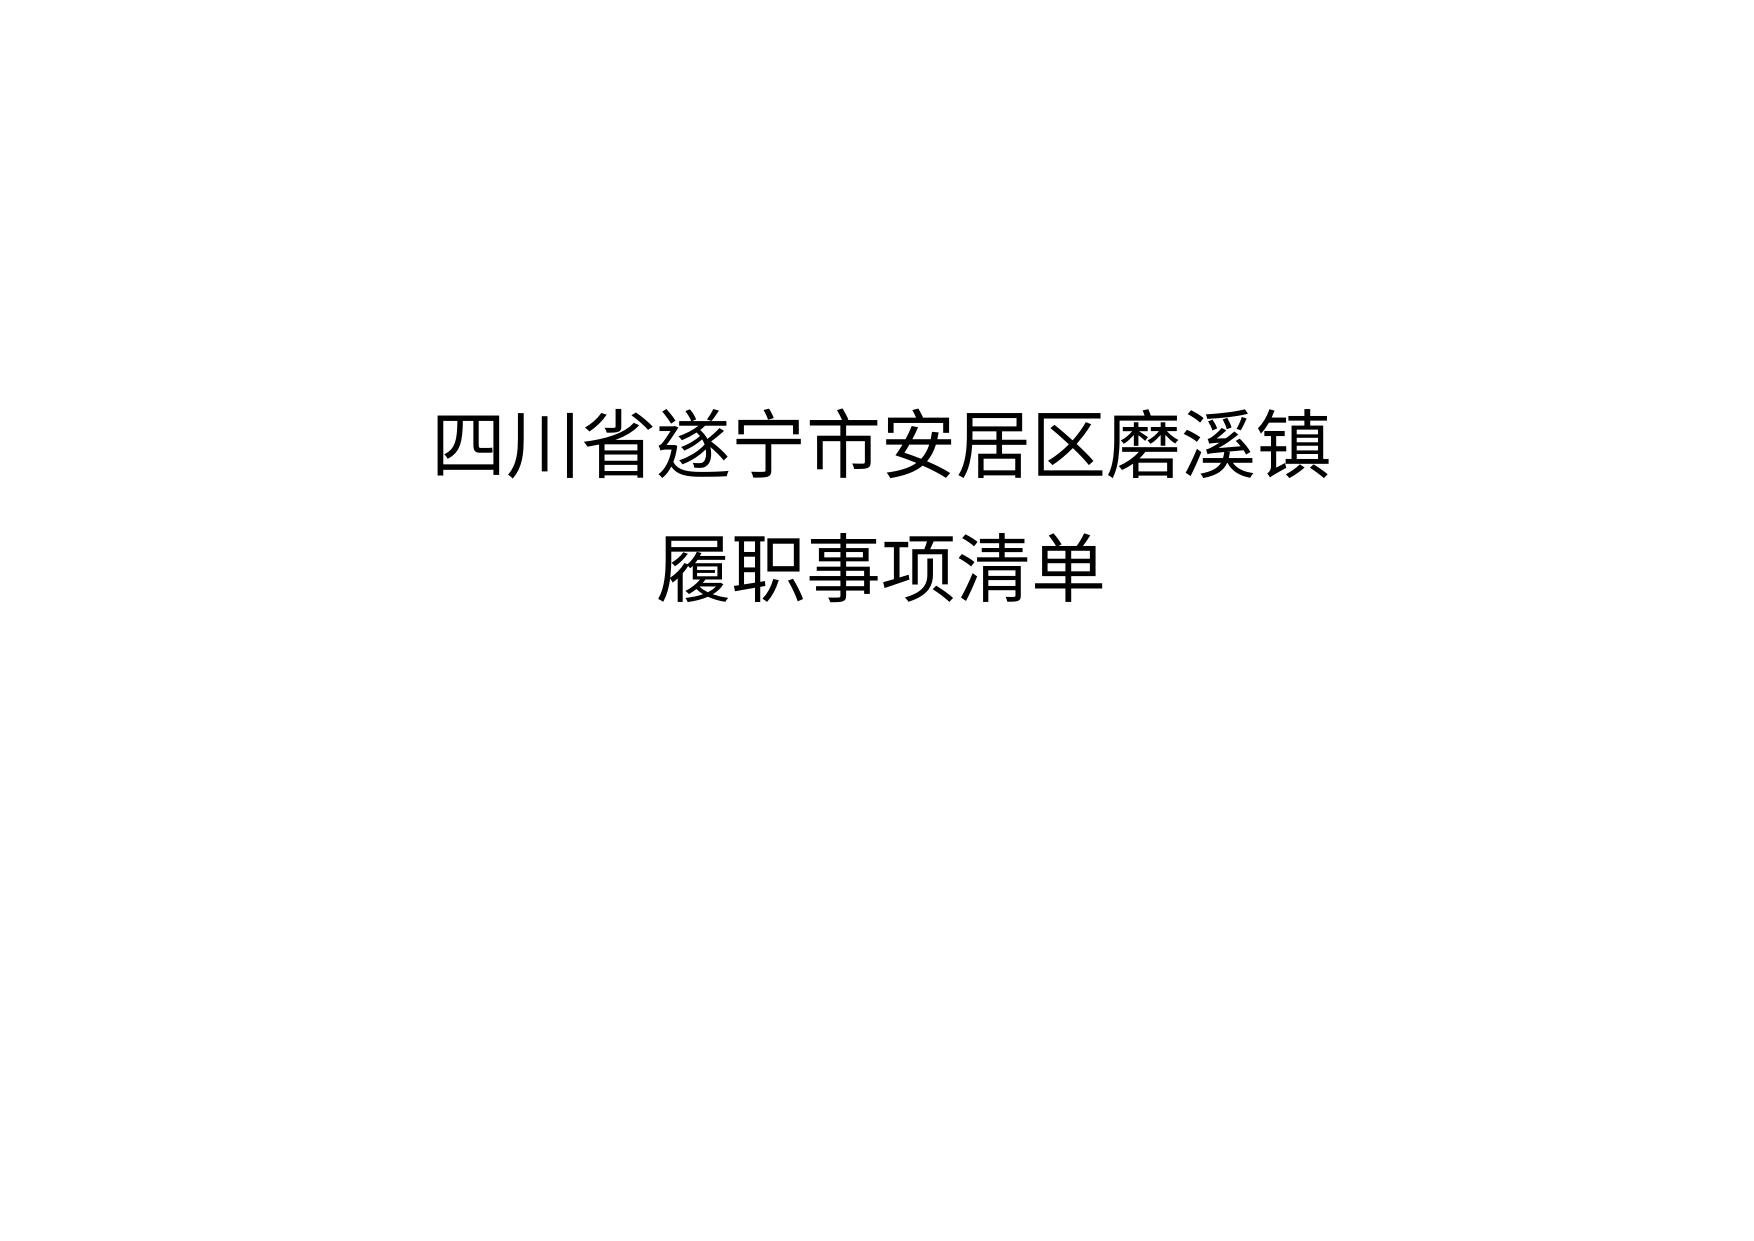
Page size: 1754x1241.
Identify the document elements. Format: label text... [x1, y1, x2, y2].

text 履职事项清单 [148, 517, 1614, 619]
text 四川省遂宁市安居区磨溪镇 [148, 386, 1614, 495]
